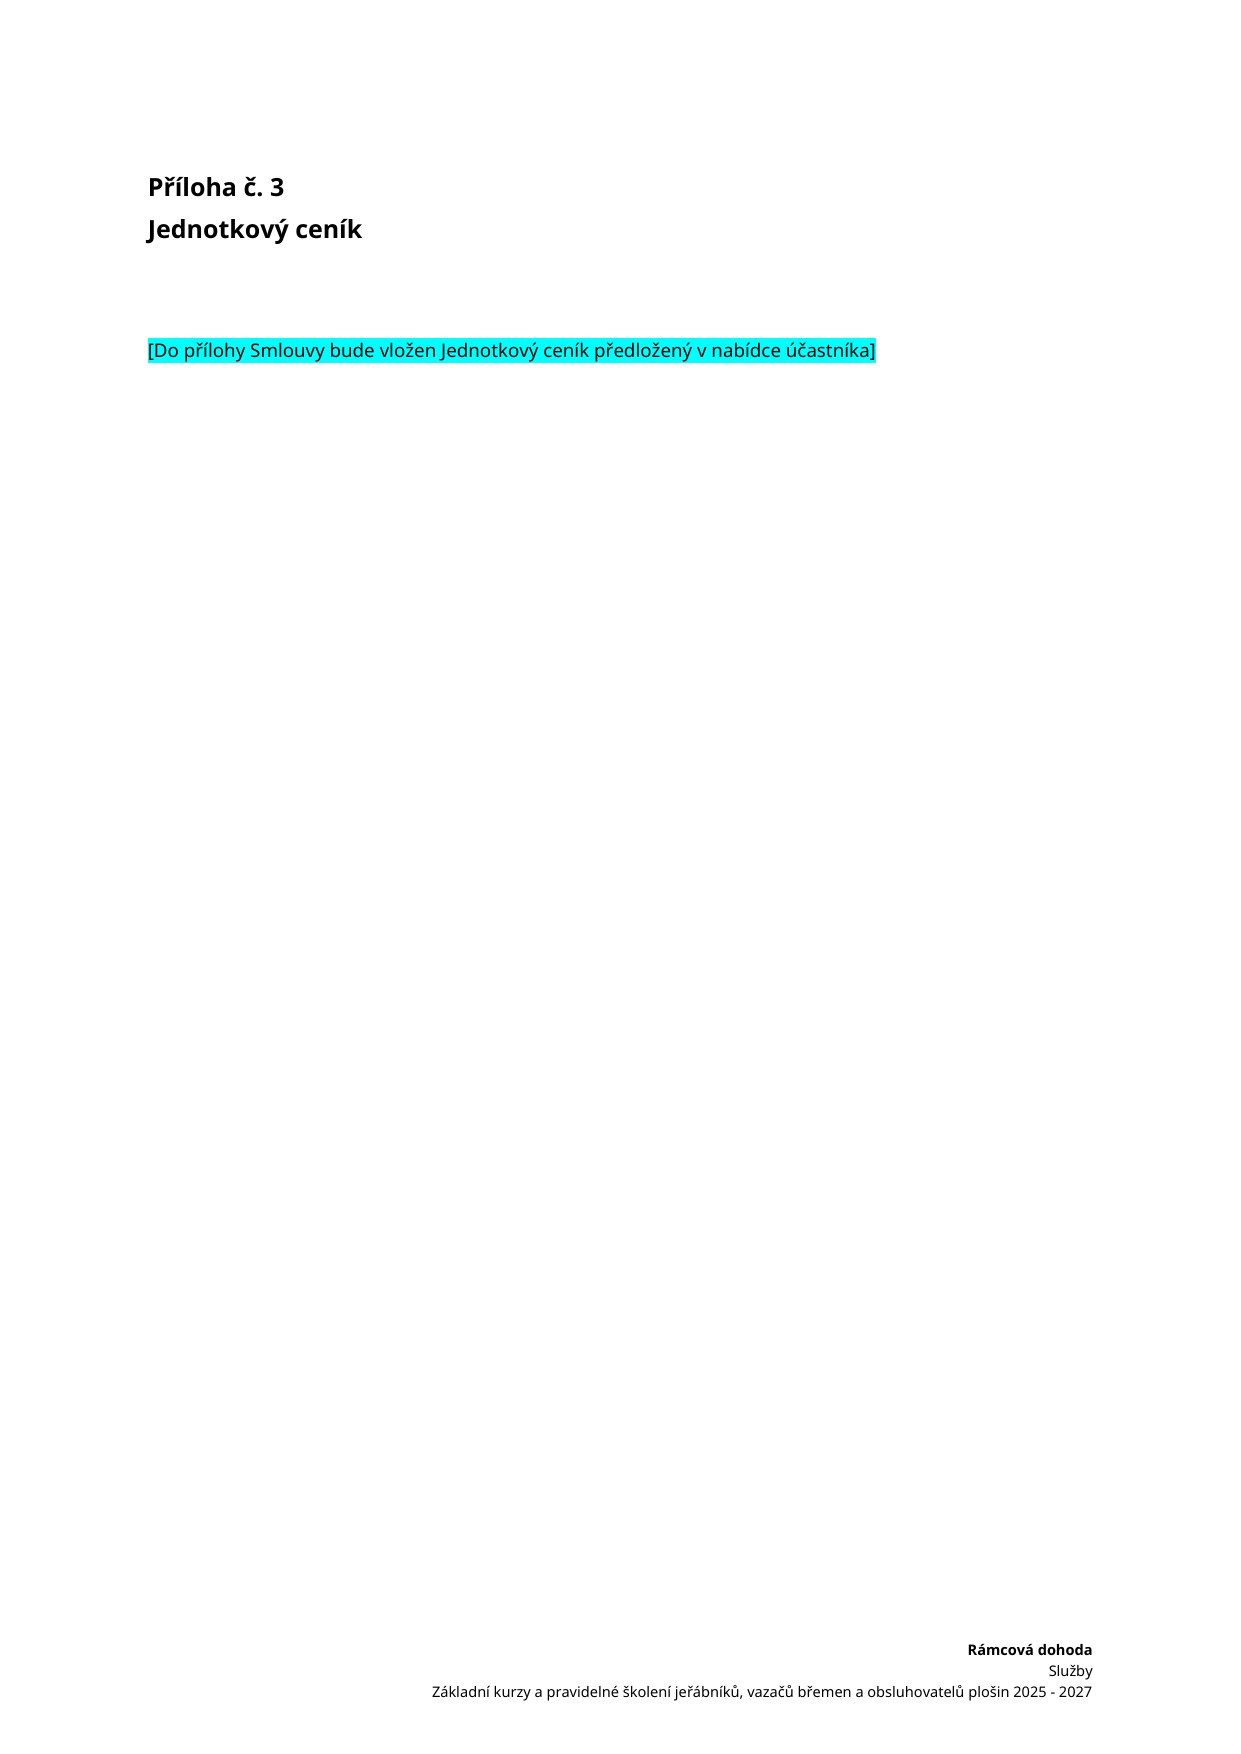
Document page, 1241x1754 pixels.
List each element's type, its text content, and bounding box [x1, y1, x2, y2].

text [Do přílohy Smlouvy bude vložen Jednotkový ceník předložený v nabídce účastníka] [148, 337, 1093, 363]
text Příloha č. 3 [148, 173, 1093, 202]
text Jednotkový ceník [148, 215, 1093, 244]
